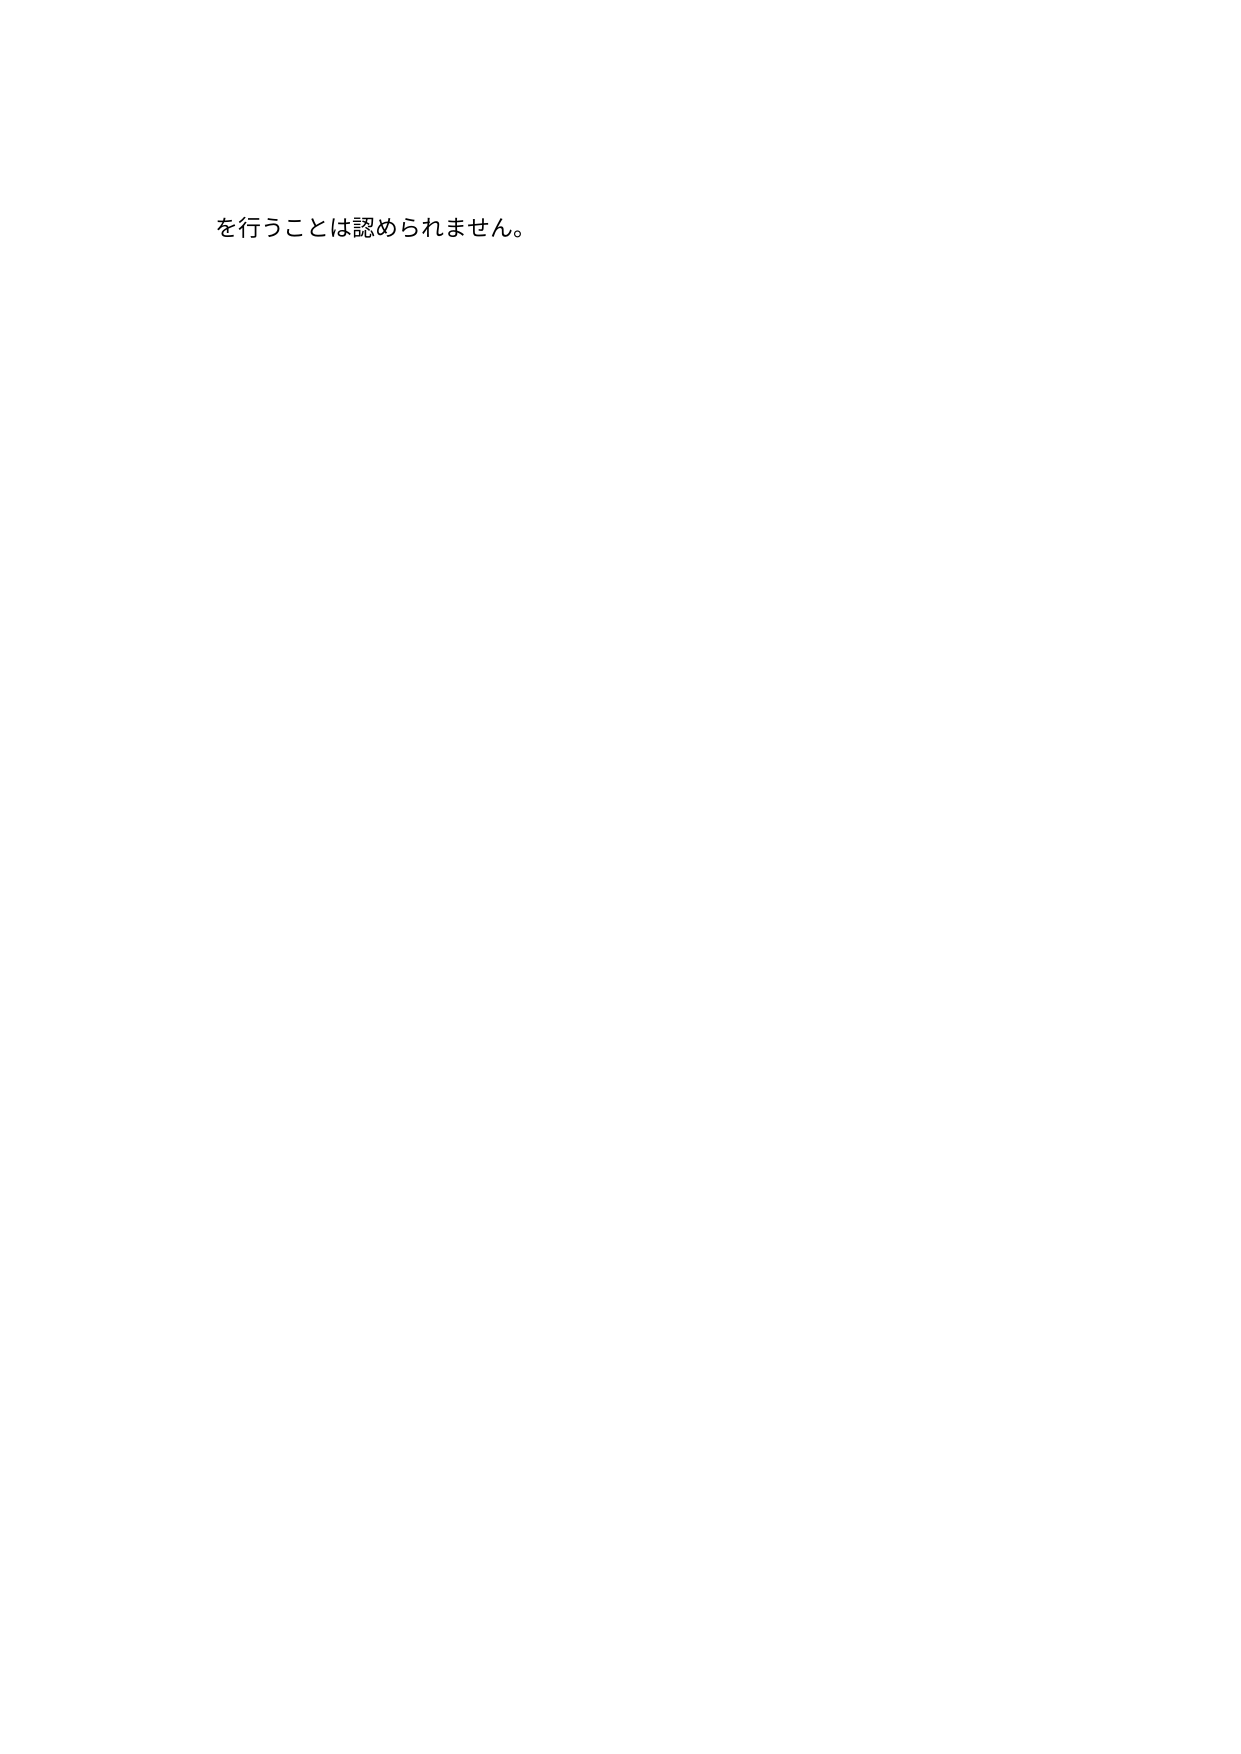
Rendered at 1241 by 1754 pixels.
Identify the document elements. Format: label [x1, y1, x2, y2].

text [148, 207, 1092, 244]
